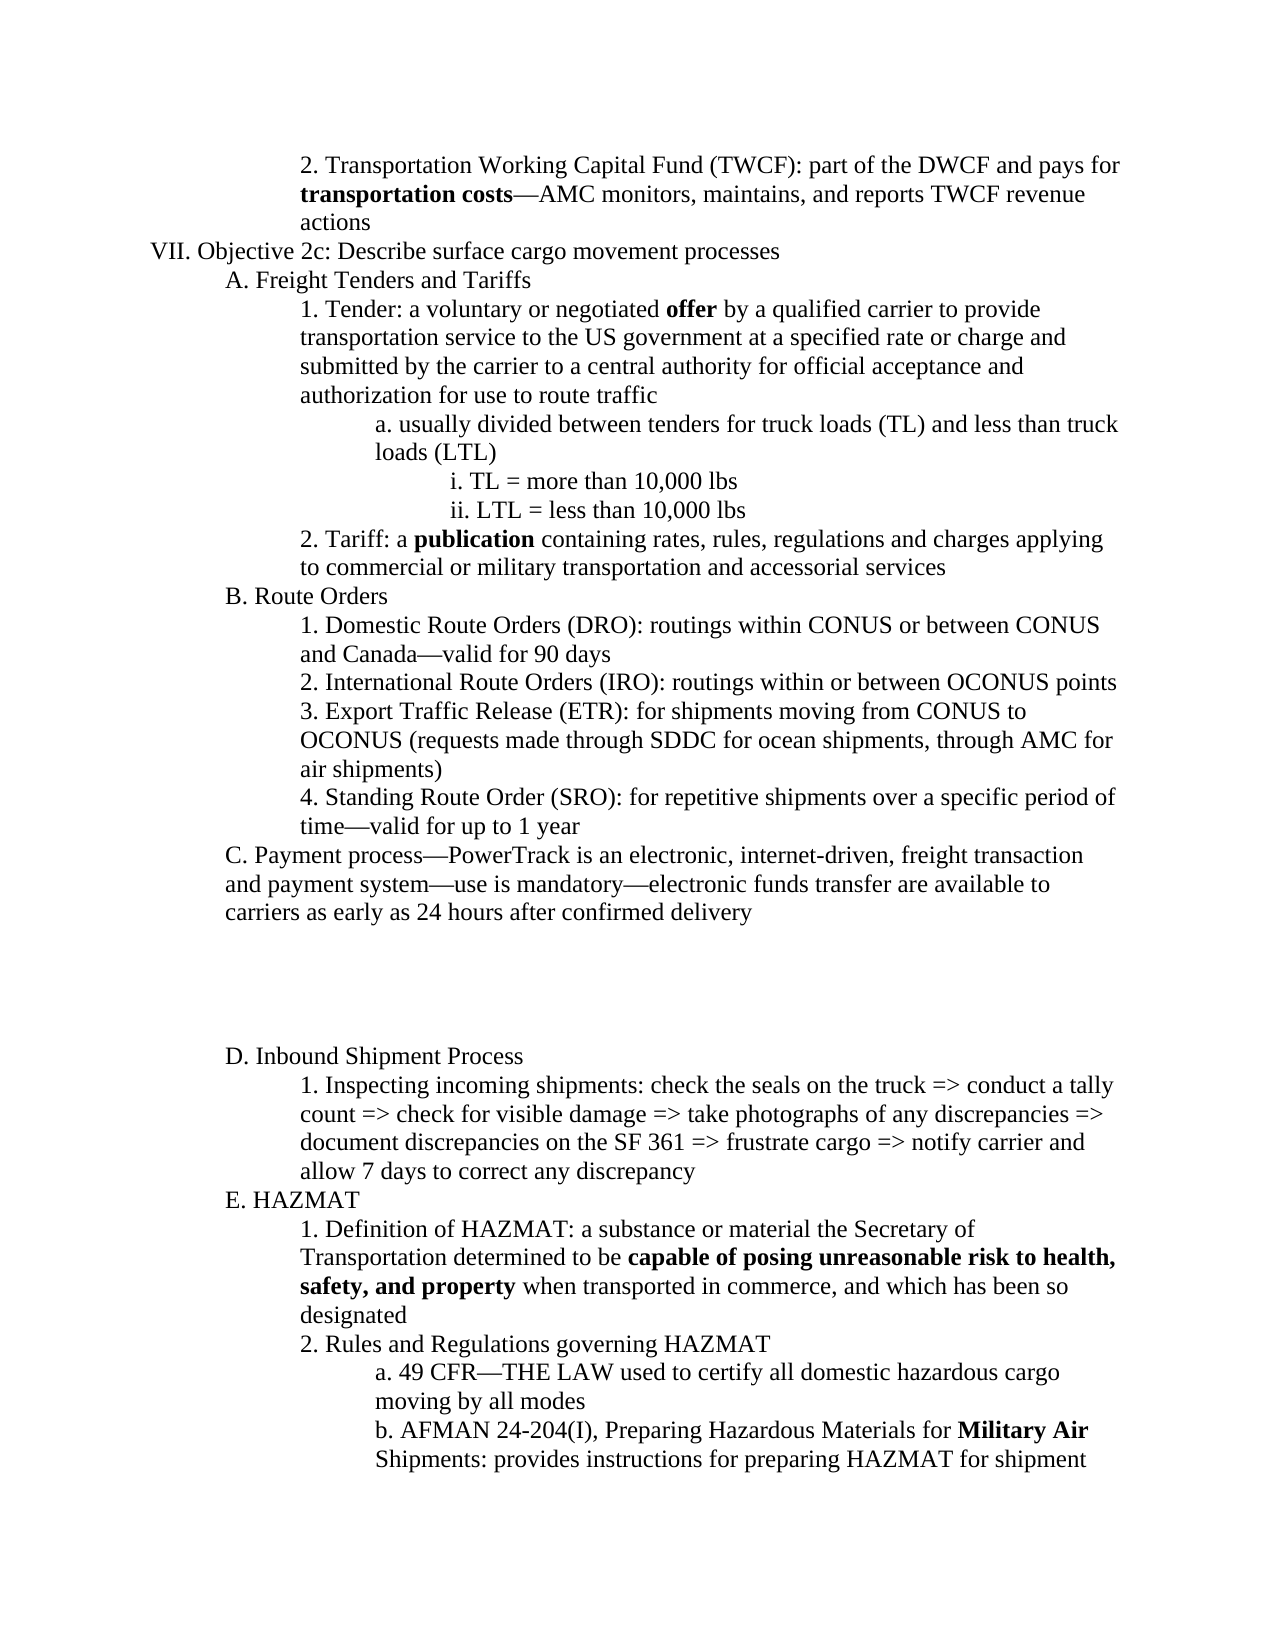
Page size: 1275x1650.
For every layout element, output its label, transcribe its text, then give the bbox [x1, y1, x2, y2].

text 1. Domestic Route Orders (DRO): routings within CONUS or between CONUS and Canada—valid for 90 days [300, 610, 1125, 667]
text C. Payment process—PowerTrack is an electronic, internet-driven, freight transaction and payment system—use is mandatory—electronic funds transfer are available to carriers as early as 24 hours after confirmed delivery [225, 840, 1125, 926]
text 2. Transportation Working Capital Fund (TWCF): part of the DWCF and pays for transportation costs—AMC monitors, maintains, and reports TWCF revenue actions [300, 150, 1125, 236]
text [375, 1415, 1125, 1472]
text B. Route Orders [150, 581, 1125, 610]
text 2. Tariff: a publication containing rates, rules, regulations and charges applying to commercial or military transportation and accessorial services [300, 524, 1125, 581]
text ii. LTL = less than 10,000 lbs [375, 495, 1125, 524]
text 1. Tender: a voluntary or negotiated offer by a qualified carrier to provide transportation service to the US government at a specified rate or charge and submitted by the carrier to a central authority for official acceptance and authorization for use to route traffic [300, 294, 1125, 409]
text D. Inbound Shipment Process [225, 1041, 1125, 1070]
text a. 49 CFR—THE LAW used to certify all domestic hazardous cargo moving by all modes [375, 1357, 1125, 1415]
text 1. Definition of HAZMAT: a substance or material the Secretary of Transportation determined to be capable of posing unreasonable risk to health, safety, and property when transported in commerce, and which has been so designated [300, 1214, 1125, 1329]
text VII. Objective 2c: Describe surface cargo movement processes [150, 236, 1125, 265]
text E. HAZMAT [150, 1185, 1125, 1214]
text 2. International Route Orders (IRO): routings within or between OCONUS points [300, 667, 1125, 696]
text i. TL = more than 10,000 lbs [375, 466, 1125, 495]
text 2. Rules and Regulations governing HAZMAT [300, 1329, 1125, 1357]
text 4. Standing Route Order (SRO): for repetitive shipments over a specific period of time—valid for up to 1 year [300, 782, 1125, 840]
text A. Freight Tenders and Tariffs [150, 265, 1125, 294]
text 3. Export Traffic Release (ETR): for shipments moving from CONUS to OCONUS (requests made through SDDC for ocean shipments, through AMC for air shipments) [300, 696, 1125, 782]
text 1. Inspecting incoming shipments: check the seals on the truck => conduct a tally count => check for visible damage => take photographs of any discrepancies => document discrepancies on the SF 361 => frustrate cargo => notify carrier and allow 7 days to correct any discrepancy [300, 1070, 1125, 1185]
text a. usually divided between tenders for truck loads (TL) and less than truck loads (LTL) [375, 409, 1125, 466]
